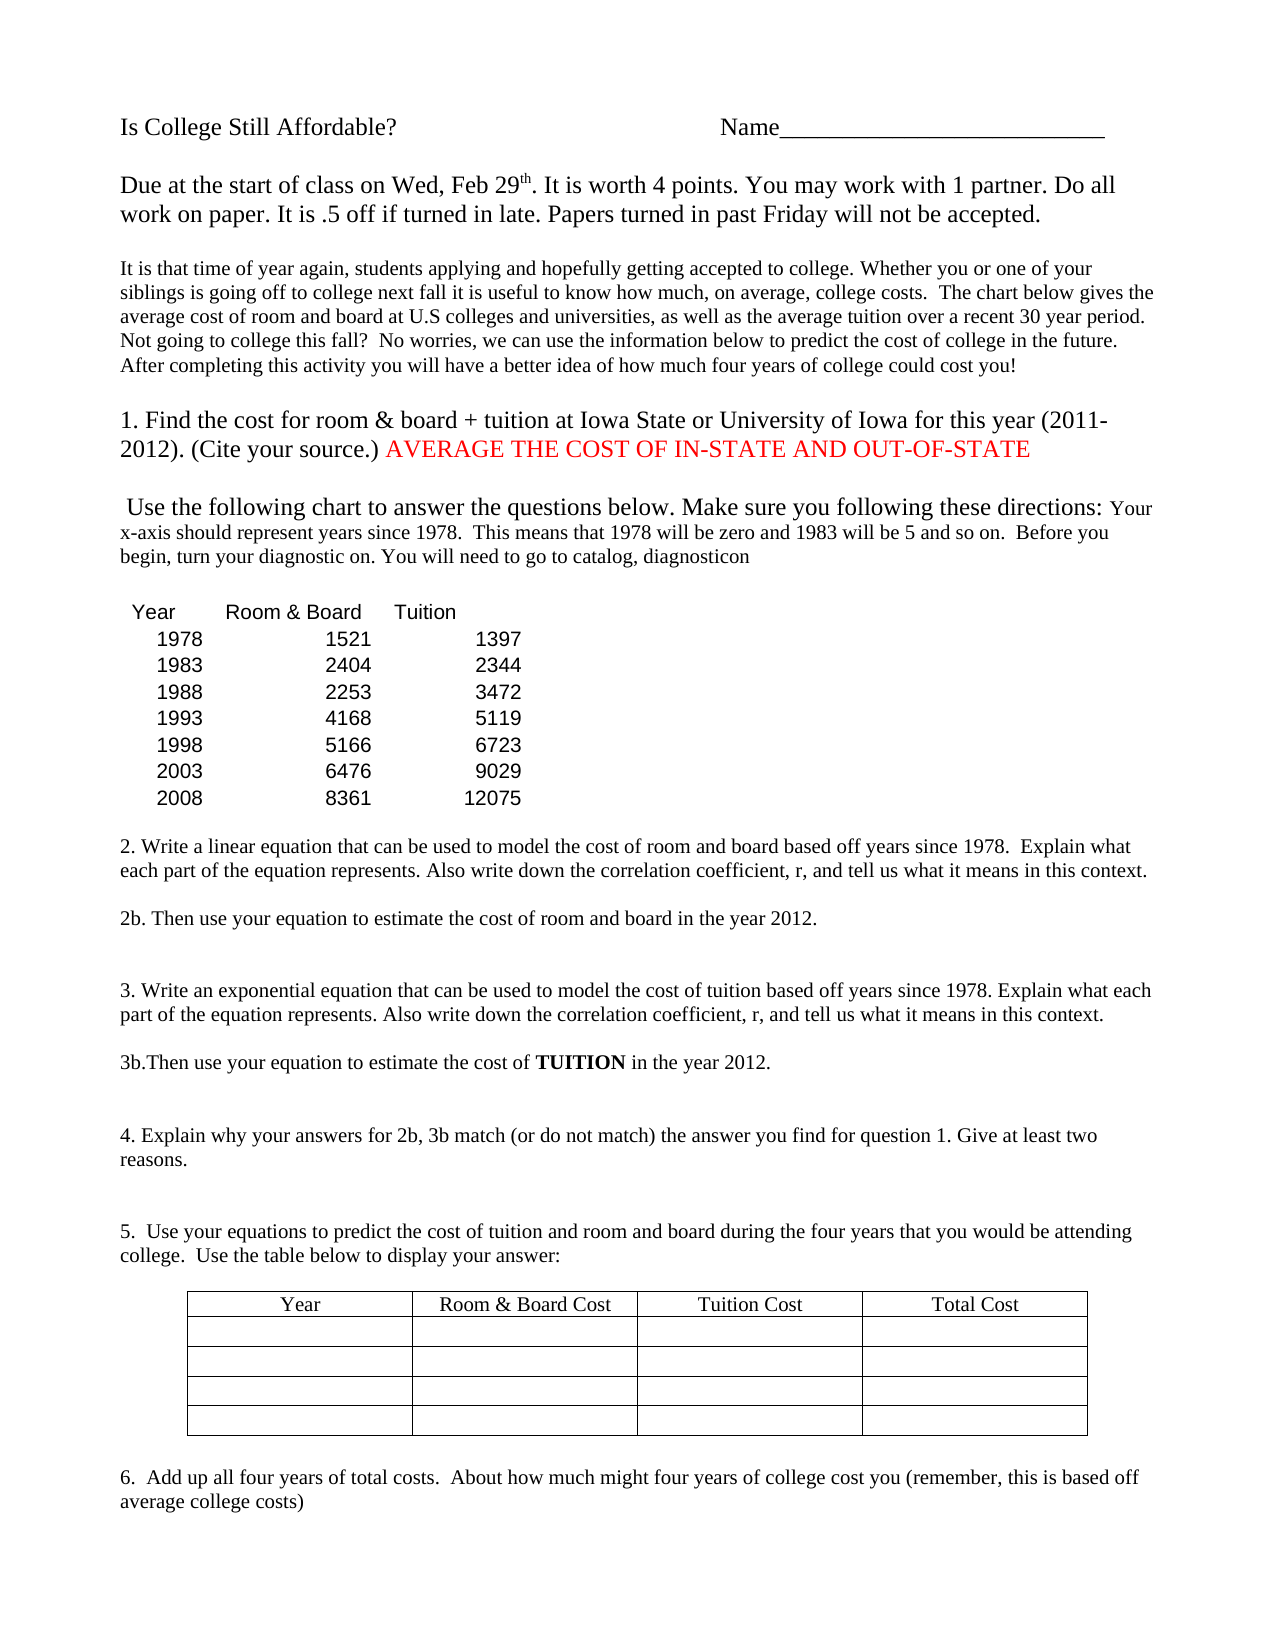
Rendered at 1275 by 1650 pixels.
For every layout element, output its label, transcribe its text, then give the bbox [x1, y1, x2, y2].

table_cell 1397 [383, 624, 533, 650]
table_cell 2253 [214, 677, 383, 703]
table_header Room & Board Cost [413, 1292, 637, 1316]
table_cell [413, 1347, 637, 1376]
table_cell 5166 [214, 730, 383, 757]
table_cell 4168 [214, 704, 383, 730]
text Due at the start of class on Wed, Feb 29th. It is worth 4 points. You may work with 1 partner. Do all work on paper. It is .5 off if turned in late. Papers turned in past Friday will not be accepted. [120, 170, 1155, 227]
table_cell 2008 [120, 783, 214, 810]
table_cell 2404 [214, 650, 383, 677]
text Is College Still Affordable? Name__________________________ [120, 112, 1155, 141]
table_header Year [188, 1292, 412, 1316]
text 2. Write a linear equation that can be used to model the cost of room and board based off years since 1978. Explain what each part of the equation represents. Also write down the correlation coefficient, r, and tell us what it means in this context. [120, 834, 1155, 882]
table_cell [863, 1317, 1087, 1346]
table_cell 1521 [214, 624, 383, 650]
table_cell 2003 [120, 757, 214, 783]
table_cell 1983 [120, 650, 214, 677]
table_cell [638, 1317, 862, 1346]
table_cell [863, 1406, 1087, 1435]
table_cell [413, 1406, 637, 1435]
table_cell 1988 [120, 677, 214, 703]
table_cell [188, 1317, 412, 1346]
text It is that time of year again, students applying and hopefully getting accepted to college. Whether you or one of your siblings is going off to college next fall it is useful to know how much, on average, college costs. The chart below gives the average cost of room and board at U.S colleges and universities, as well as the average tuition over a recent 30 year period. Not going to college this fall? No worries, we can use the information below to predict the cost of college in the future. After completing this activity you will have a better idea of how much four years of college could cost you! [120, 256, 1155, 377]
table_cell [863, 1377, 1087, 1405]
table_cell [638, 1377, 862, 1405]
table_cell 5119 [383, 704, 533, 730]
text 4. Explain why your answers for 2b, 3b match (or do not match) the answer you find for question 1. Give at least two reasons. [120, 1122, 1155, 1171]
table_cell 6723 [383, 730, 533, 757]
table_header Tuition Cost [638, 1292, 862, 1316]
table_cell 12075 [383, 783, 533, 810]
text 2b. Then use your equation to estimate the cost of room and board in the year 2012. [120, 906, 1155, 930]
table_cell [413, 1377, 637, 1405]
table_cell [638, 1347, 862, 1376]
table_cell [188, 1406, 412, 1435]
table_header Total Cost [863, 1292, 1087, 1316]
text 3b.Then use your equation to estimate the cost of TUITION in the year 2012. [120, 1050, 1155, 1074]
table_cell 9029 [383, 757, 533, 783]
text 5. Use your equations to predict the cost of tuition and room and board during the four years that you would be attending college. Use the table below to display your answer: [120, 1219, 1155, 1267]
table_cell [413, 1317, 637, 1346]
text 1. Find the cost for room & board + tuition at Iowa State or University of Iowa for this year (2011-2012). (Cite your source.) AVERAGE THE COST OF IN-STATE AND OUT-OF-STATE [120, 405, 1155, 463]
table_cell [638, 1406, 862, 1435]
table_cell 6476 [214, 757, 383, 783]
table_cell 2344 [383, 650, 533, 677]
text Use the following chart to answer the questions below. Make sure you following these directions: Your x-axis should represent years since 1978. This means that 1978 will be zero and 1983 will be 5 and so on. Before you begin, turn your diagnostic on. You will need to go to catalog, diagnosticon [120, 492, 1155, 568]
text 3. Write an exponential equation that can be used to model the cost of tuition based off years since 1978. Explain what each part of the equation represents. Also write down the correlation coefficient, r, and tell us what it means in this context. [120, 978, 1155, 1026]
table_header Tuition [383, 597, 533, 624]
table_cell 8361 [214, 783, 383, 810]
table_header Room & Board [214, 597, 383, 624]
table_cell 1998 [120, 730, 214, 757]
table_cell [188, 1377, 412, 1405]
table_cell 1978 [120, 624, 214, 650]
table_cell 1993 [120, 704, 214, 730]
table_header Year [120, 597, 214, 624]
table_cell 3472 [383, 677, 533, 703]
text 6. Add up all four years of total costs. About how much might four years of college cost you (remember, this is based off average college costs) [120, 1465, 1155, 1513]
table_cell [863, 1347, 1087, 1376]
table_cell [188, 1347, 412, 1376]
